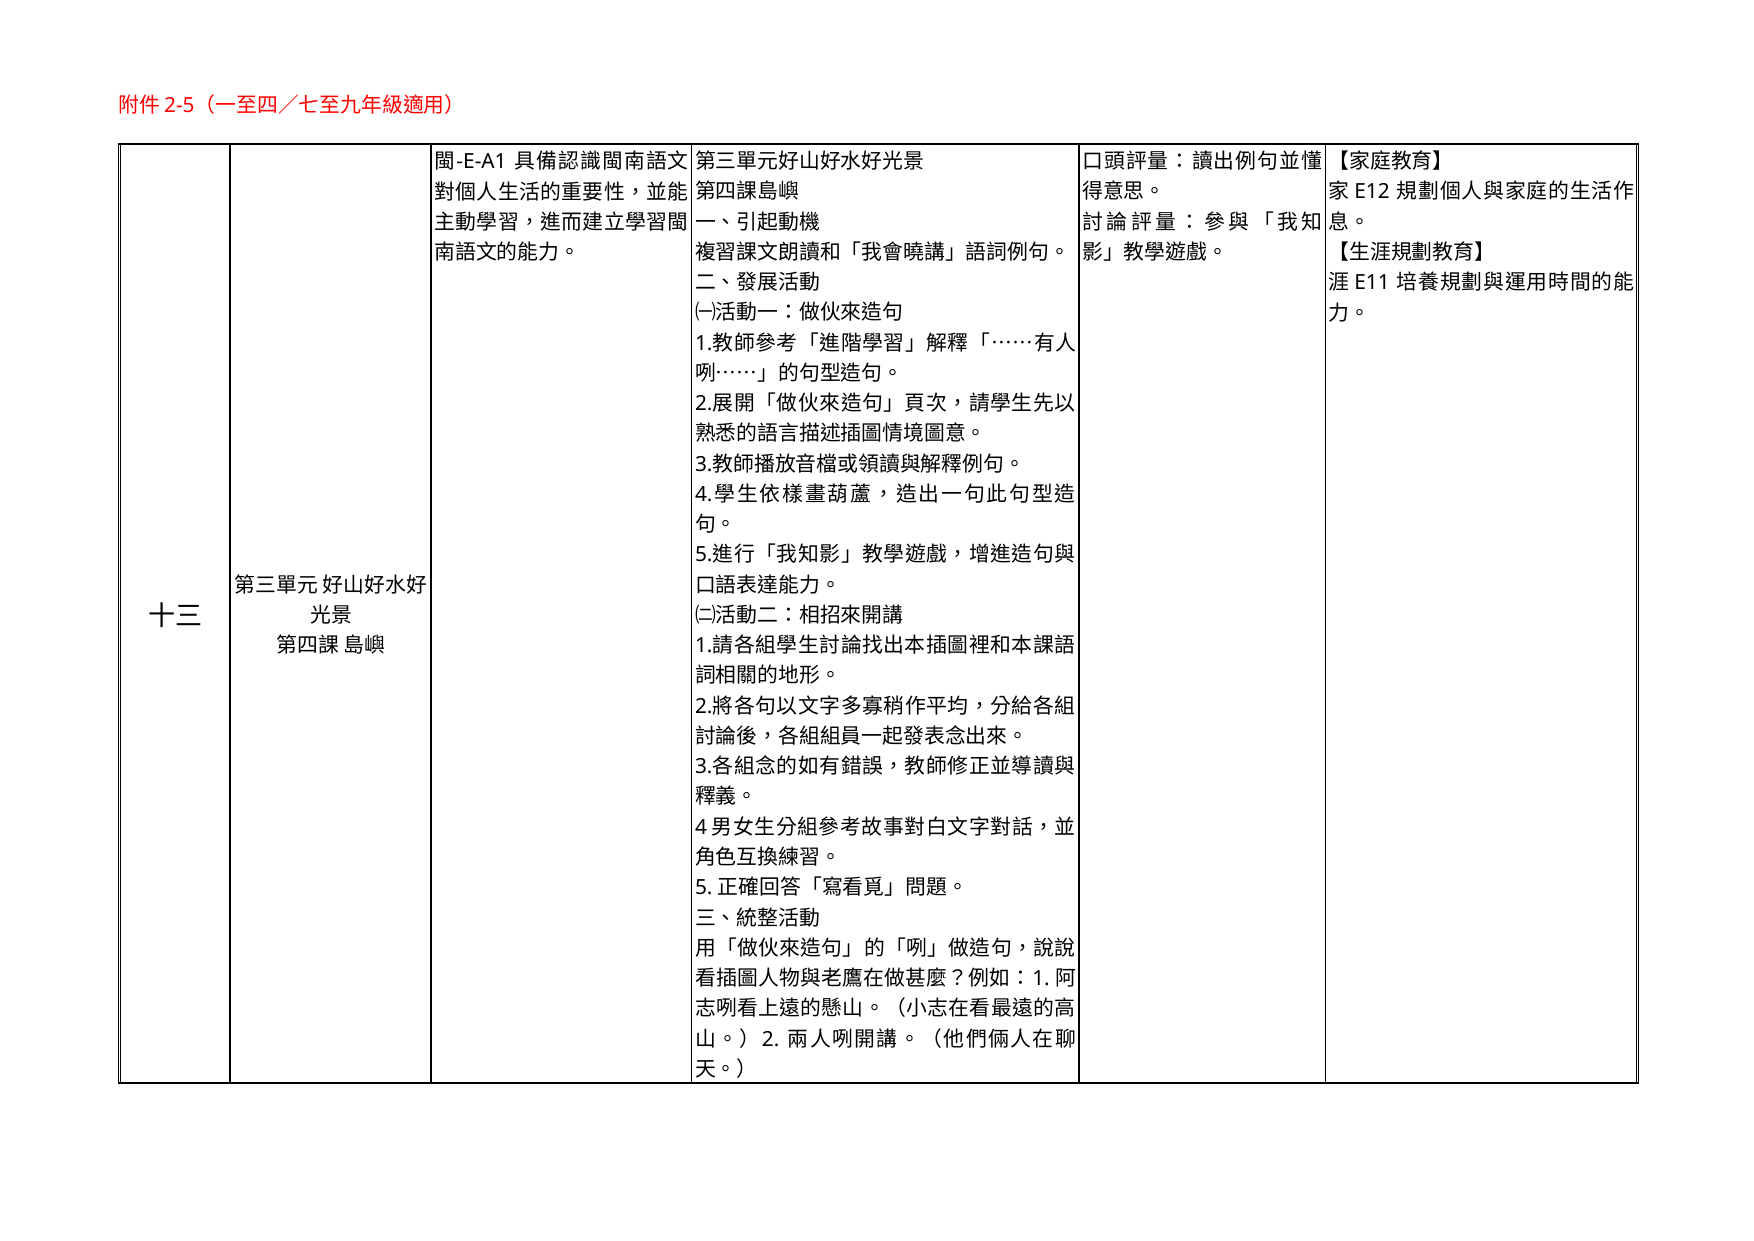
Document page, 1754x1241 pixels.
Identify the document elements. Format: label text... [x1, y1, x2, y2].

table_cell 口頭評量：讀出例句並懂得意思。 討論評量：參與「我知影」教學遊戲。 [1080, 145, 1325, 1082]
table_cell 【家庭教育】 家E12 規劃個人與家庭的生活作息。 【生涯規劃教育】 涯E11 培養規劃與運用時間的能力。 [1326, 145, 1636, 1082]
table_cell 第三單元好山好水好光景 第四課島嶼 一、引起動機 複習課文朗讀和「我會曉講」語詞例句。 二、發展活動 ㈠活動一：做伙來造句 1.教師參考「進階學習」解釋「⋯⋯有人咧⋯⋯」的句型造句。 2.展開「做伙來造句」頁次，請學生先以熟悉的語言描述插圖情境圖意。 3.教師播放音檔或領讀與解釋例句。 4.學生依樣畫葫蘆，造出一句此句型造句。 5.進行「我知影」教學遊戲，增進造句與口語表達能力。 ㈡活動二：相招來開講 1.請各組學生討論找出本插圖裡和本課語詞相關的地形。 2.將各句以文字多寡稍作平均，分給各組討論後，各組組員一起發表念出來。 3.各組念的如有錯誤，教師修正並導讀與釋義。 4男女生分組參考故事對白文字對話，並角色互換練習。 5. 正確回答「寫看覓」問題。 三、統整活動 用「做伙來造句」的「咧」做造句，說說看插圖人物與老鷹在做甚麼？例如：1. 阿志咧看上遠的懸山。（小志在看最遠的高山。）2. 兩人咧開講。（他們倆人在聊天。） [692, 145, 1078, 1082]
table_cell 十三 [121, 145, 229, 1082]
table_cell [432, 145, 691, 1082]
table_cell 第三單元 好山好水好光景 第四課 島嶼 [231, 145, 430, 1082]
